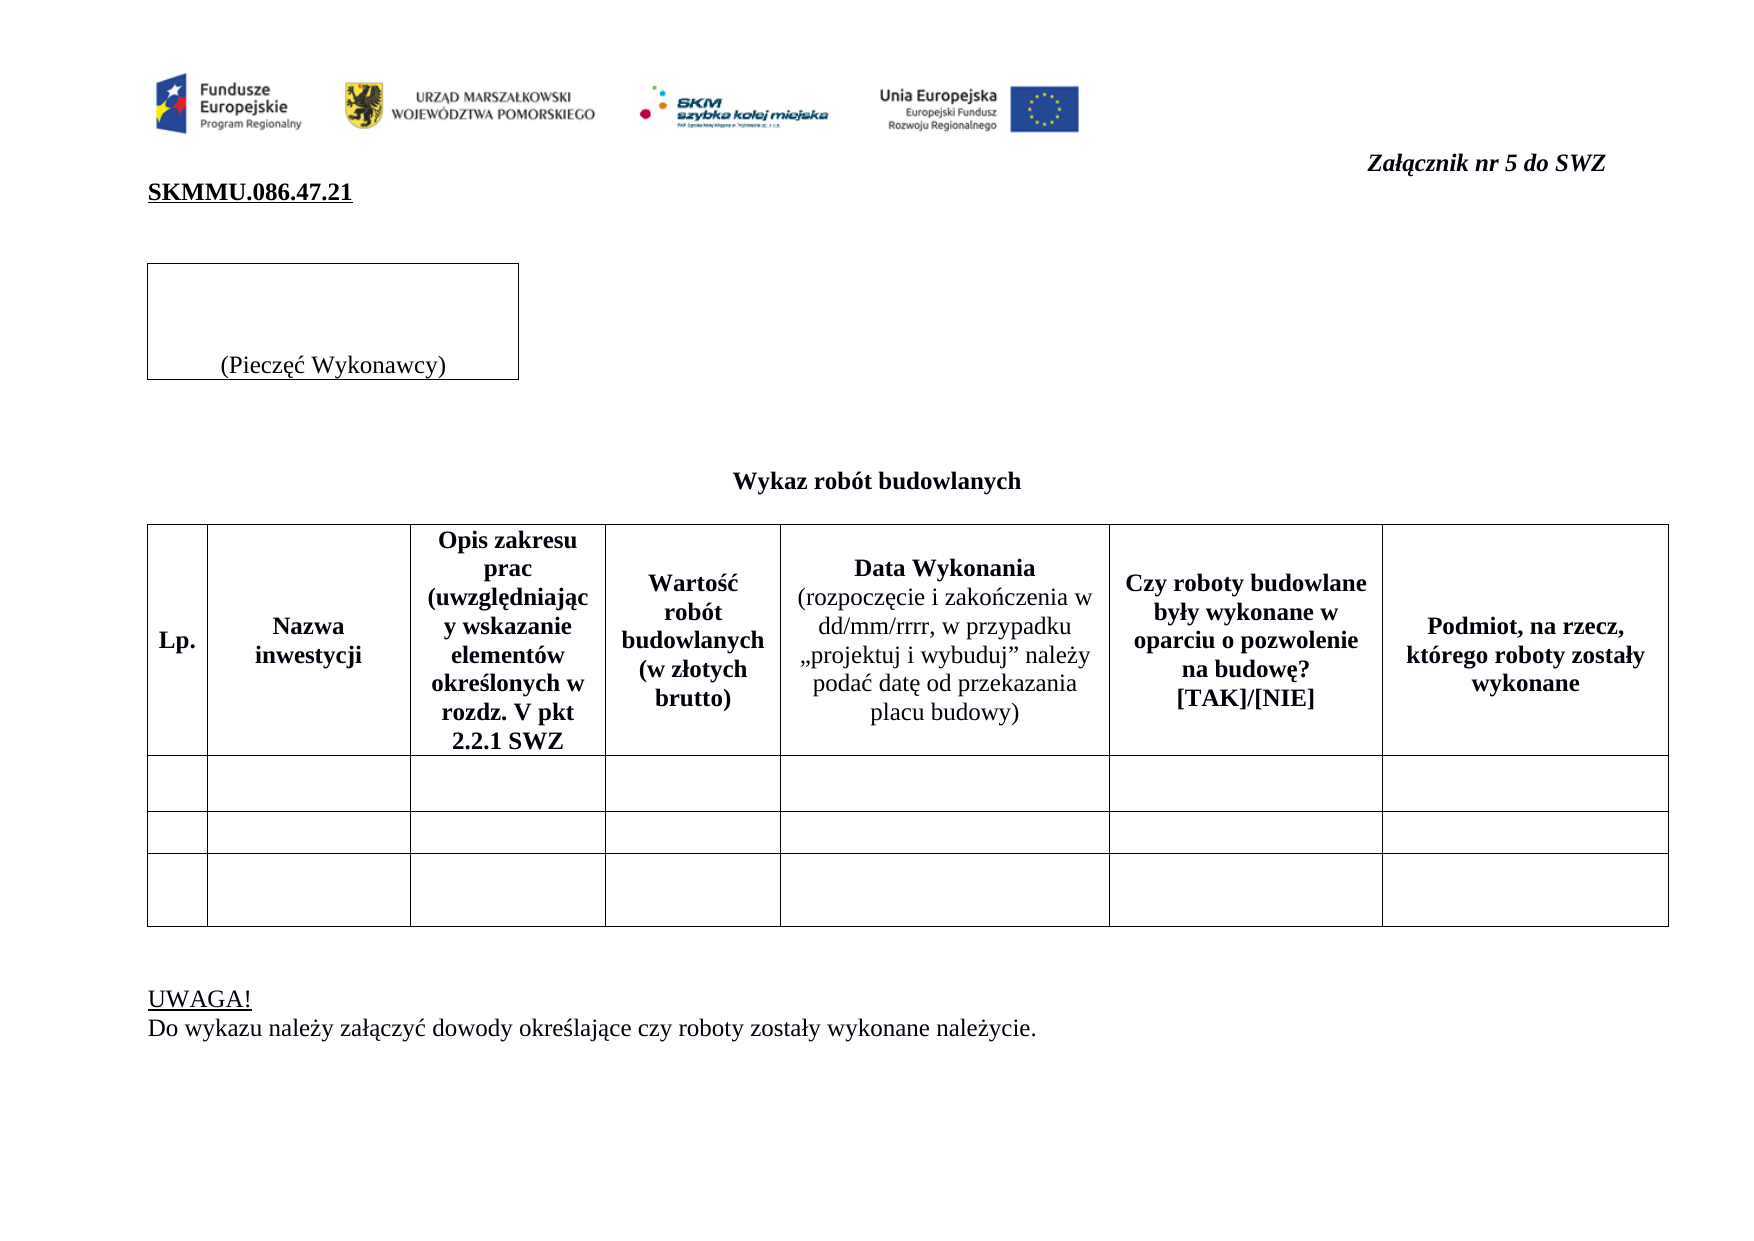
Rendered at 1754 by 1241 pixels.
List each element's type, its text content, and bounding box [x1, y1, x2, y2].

table_header Czy roboty budowlane były wykonane w oparciu o pozwolenie na budowę? [TAK]/[NIE] [1110, 525, 1382, 755]
table_cell [148, 854, 207, 926]
table_header Data Wykonania (rozpoczęcie i zakończenia w dd/mm/rrrr, w przypadku „projektuj i wybuduj” należy podać datę od przekazania placu budowy) [781, 525, 1109, 755]
table_header Wartość robót budowlanych (w złotych brutto) [606, 525, 780, 755]
table_cell [208, 854, 410, 926]
text Wykaz robót budowlanych [148, 466, 1606, 495]
text Załącznik nr 5 do SWZ [148, 148, 1606, 177]
table_cell [1110, 756, 1382, 811]
table_cell [1110, 812, 1382, 853]
table_cell [606, 756, 780, 811]
table_cell [411, 756, 605, 811]
table_cell [781, 756, 1109, 811]
table_cell [148, 812, 207, 853]
table_cell [1110, 854, 1382, 926]
text SKMMU.086.47.21 [148, 177, 1606, 205]
table_header Nazwa inwestycji [208, 525, 410, 755]
table_header Lp. [148, 525, 207, 755]
table_cell [411, 812, 605, 853]
table_cell [1383, 756, 1668, 811]
table_cell [208, 812, 410, 853]
table_cell [781, 854, 1109, 926]
table_header Podmiot, na rzecz, którego roboty zostały wykonane [1383, 525, 1668, 755]
table_cell [1383, 812, 1668, 853]
table_cell [411, 854, 605, 926]
table_cell [148, 756, 207, 811]
table_cell [606, 812, 780, 853]
text Do wykazu należy załączyć dowody określające czy roboty zostały wykonane należycie. [148, 1013, 1606, 1042]
table_cell [781, 812, 1109, 853]
text UWAGA! [148, 984, 1606, 1013]
table_cell [1383, 854, 1668, 926]
picture [147, 73, 1093, 148]
table_header Opis zakresu prac (uwzględniający wskazanie elementów określonych w rozdz. V pkt 2.2.1 SWZ [411, 525, 605, 755]
table_header (Pieczęć Wykonawcy) [148, 264, 518, 379]
table_cell [606, 854, 780, 926]
table_cell [208, 756, 410, 811]
